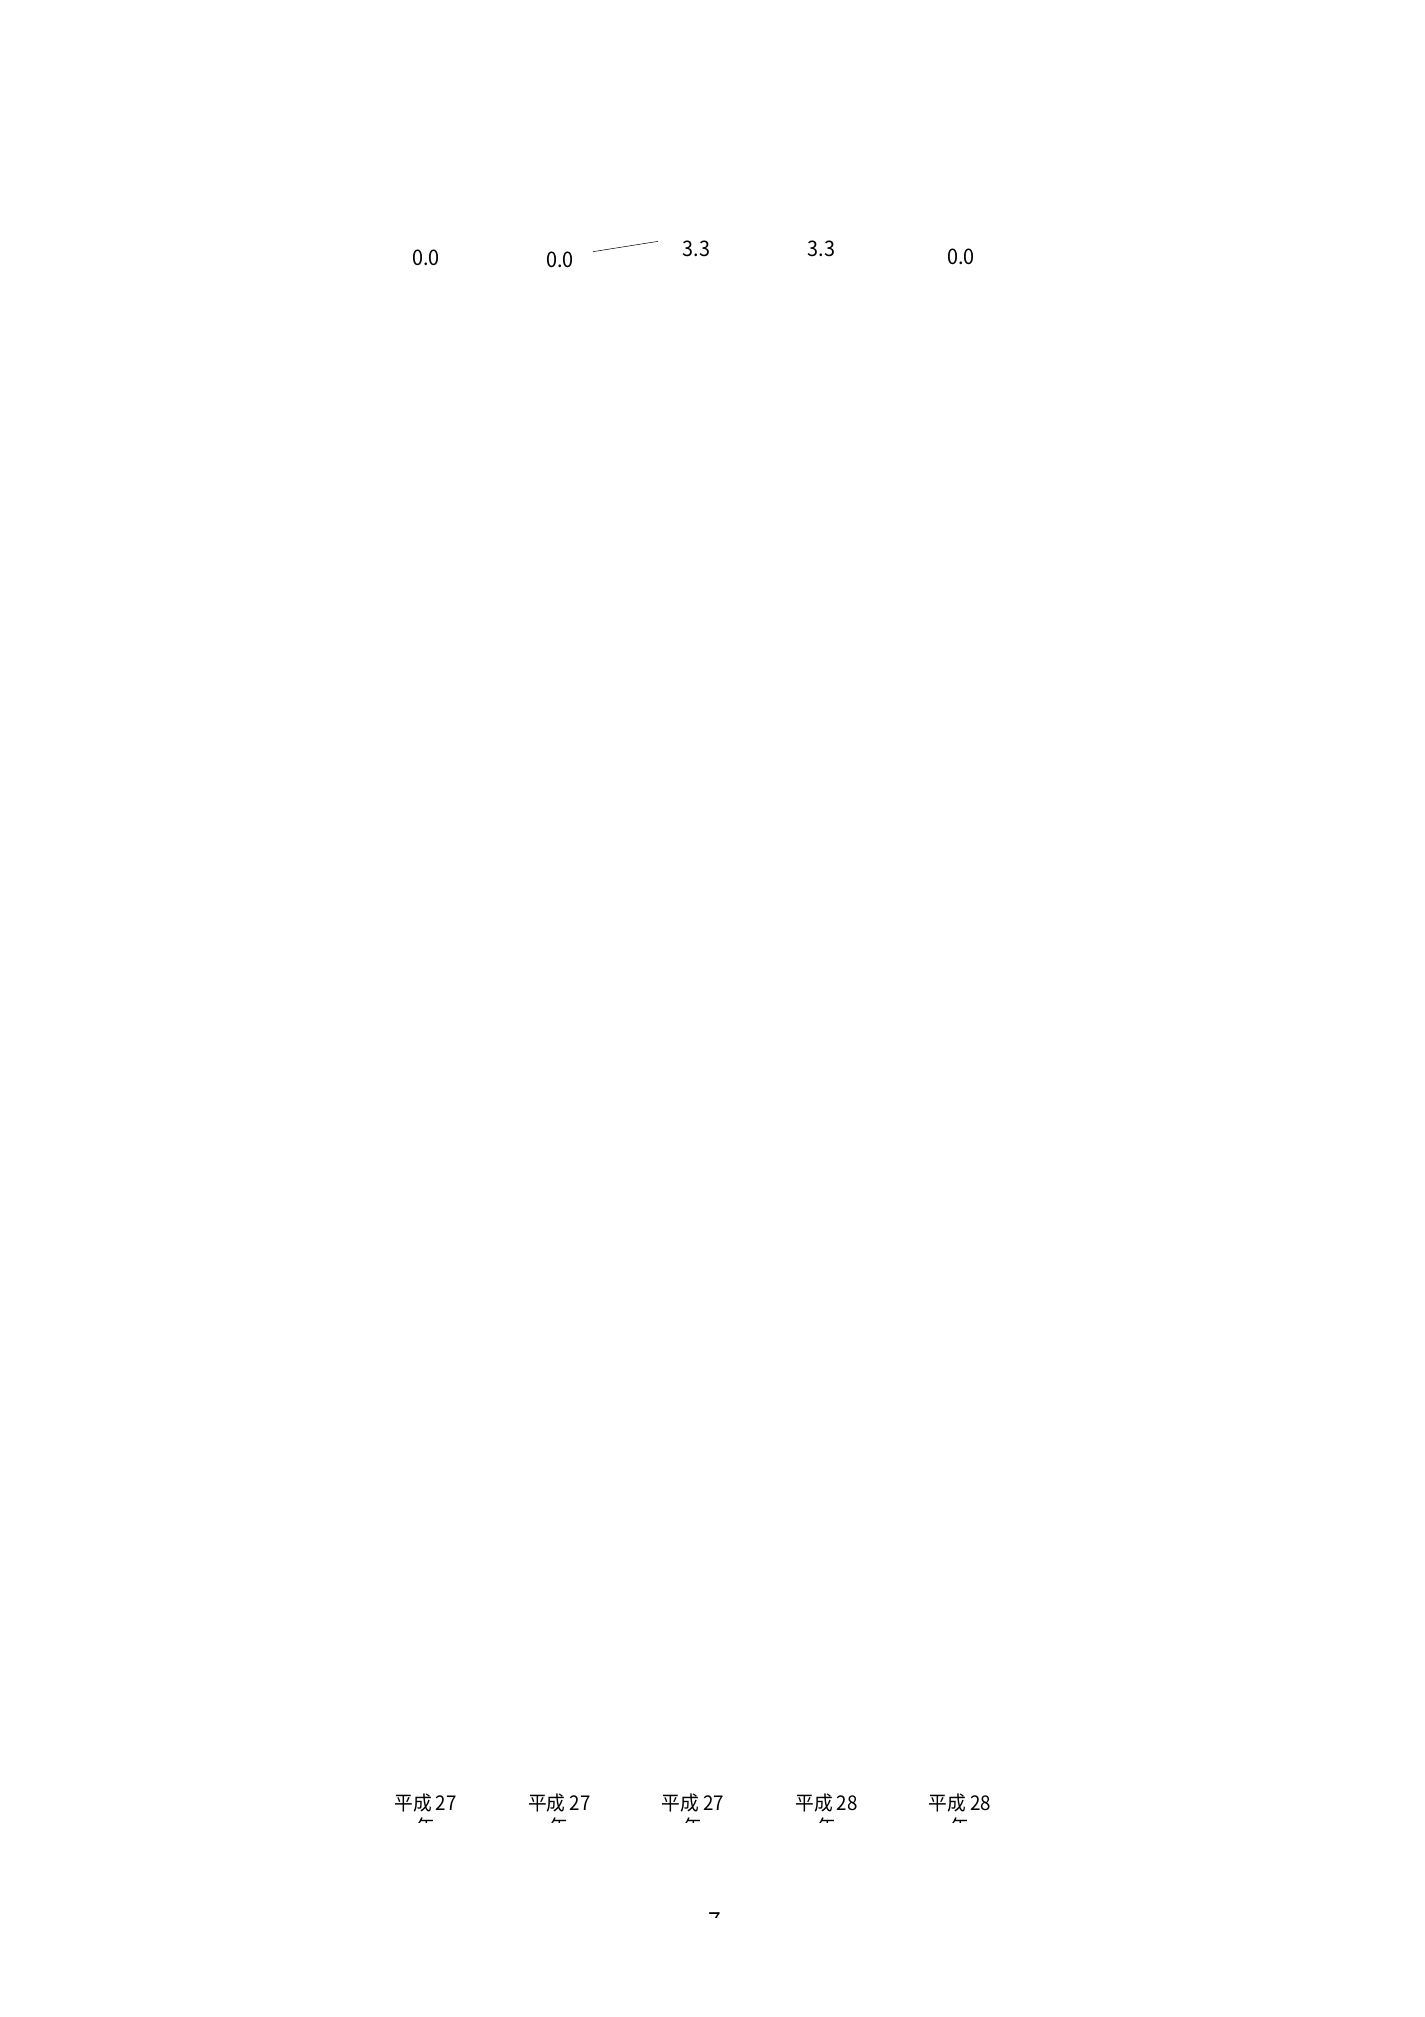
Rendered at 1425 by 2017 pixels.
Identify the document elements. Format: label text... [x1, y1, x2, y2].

text 0.0 0.0 3.3 3.3 0.0 [412, 232, 1296, 273]
